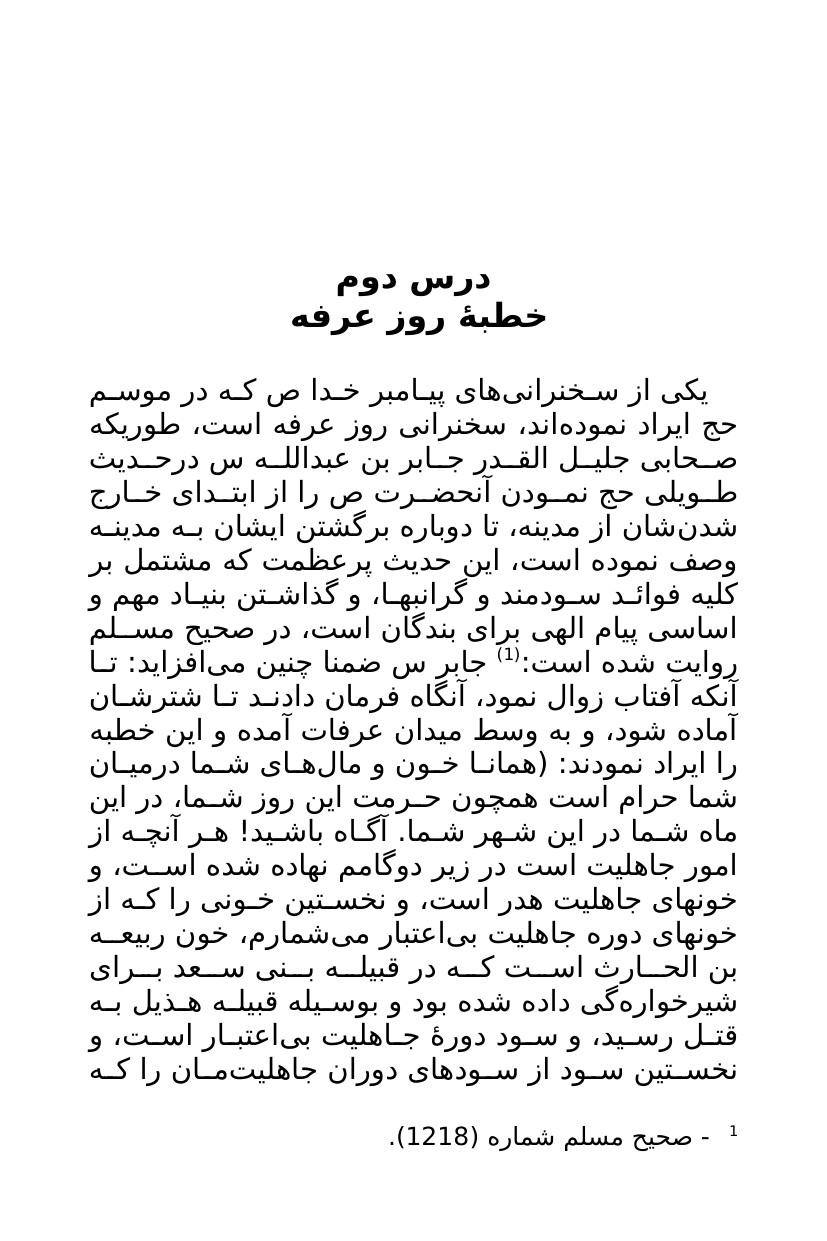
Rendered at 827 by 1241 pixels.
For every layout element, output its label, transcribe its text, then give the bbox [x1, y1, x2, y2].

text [89, 373, 738, 1086]
text درس دوم خطبۀ روز عرفه [89, 258, 738, 336]
